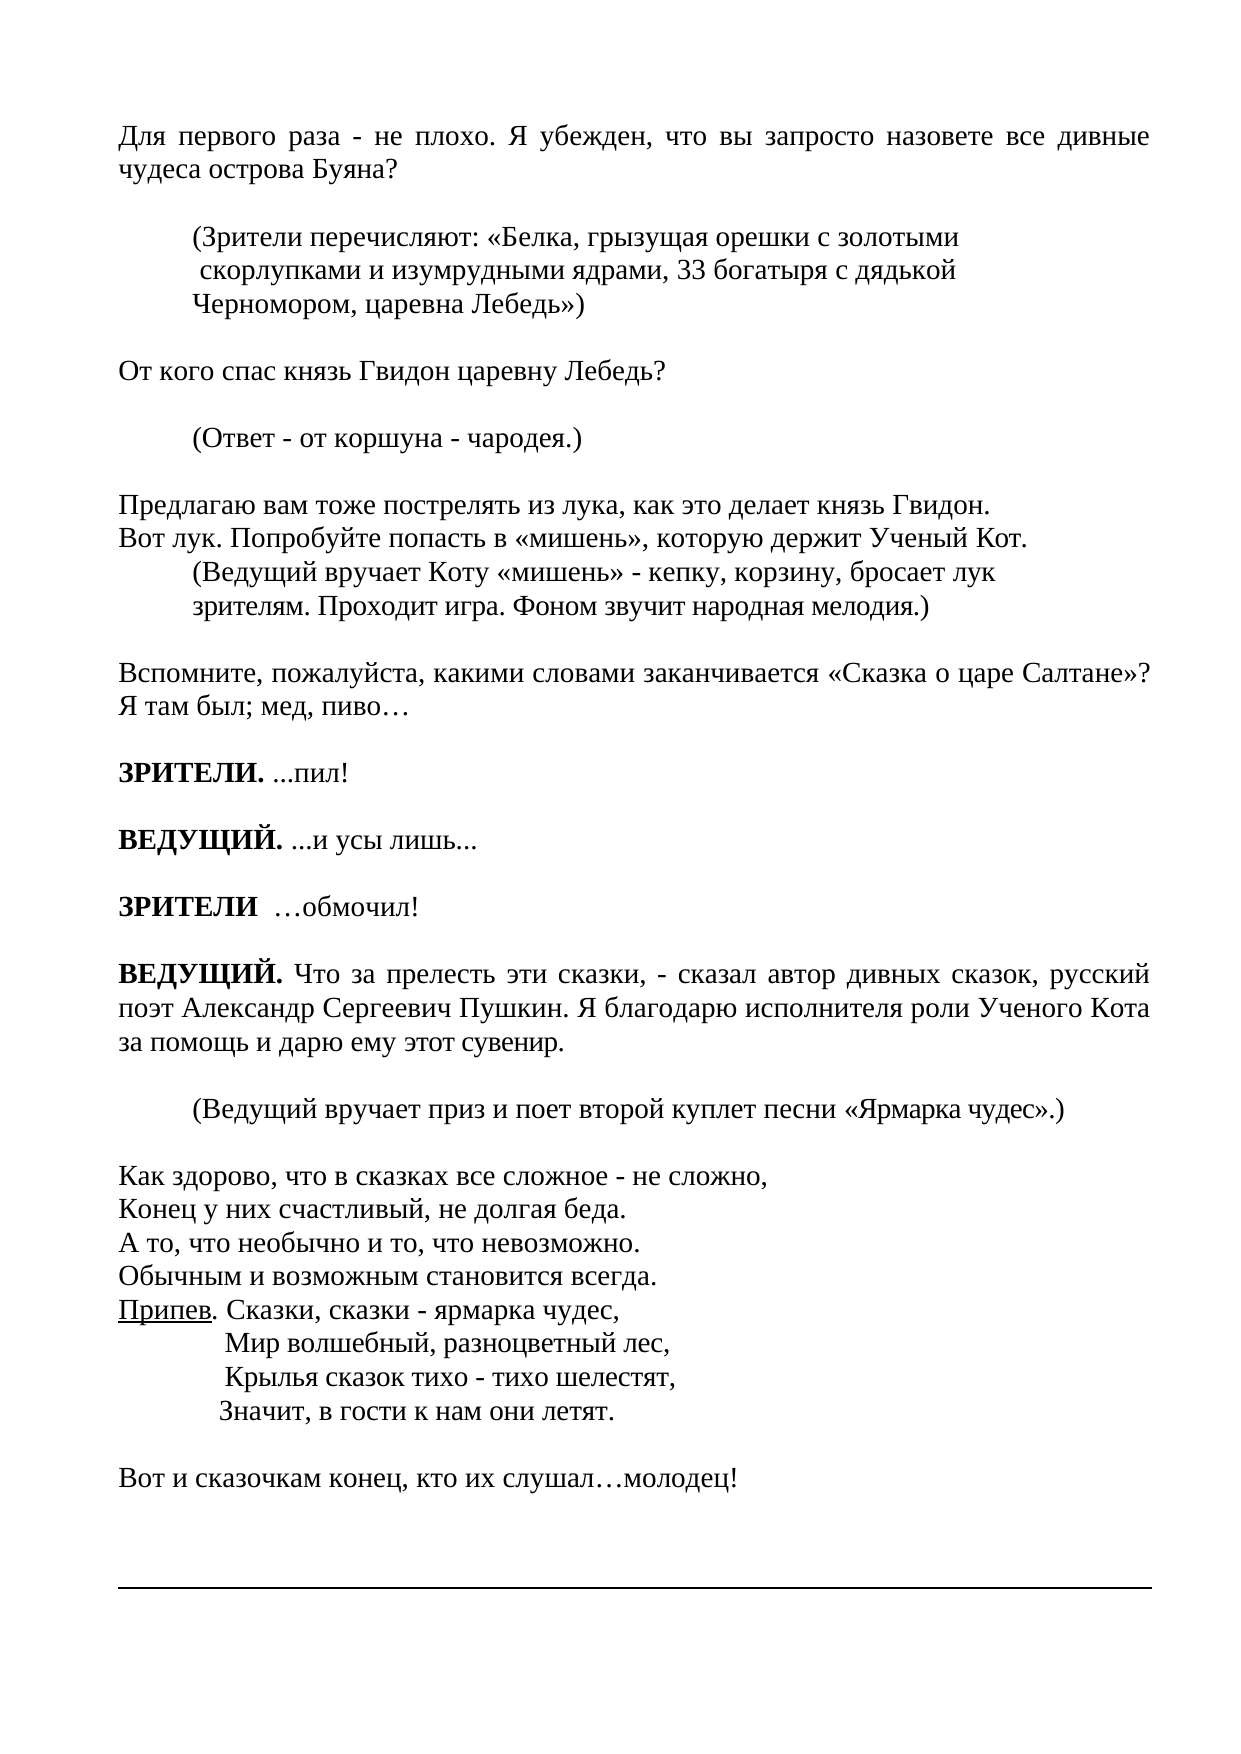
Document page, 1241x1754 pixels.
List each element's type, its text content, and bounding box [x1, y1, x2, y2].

text (Ведущий вручает приз и поет второй куплет песни «Ярмарка чудес».) [118, 1091, 1152, 1124]
text ВЕДУЩИЙ. ...и усы лишь... [118, 822, 1152, 856]
text зрителям. Проходит игра. Фоном звучит народная мелодия.) [118, 588, 1152, 621]
text скорлупками и изумрудными ядрами, 33 богатыря с дядькой [118, 252, 1152, 286]
text (Ответ - от коршуна - чародея.) [118, 420, 1152, 453]
text ЗРИТЕЛИ …обмочил! [118, 889, 1152, 923]
text Вот лук. Попробуйте попасть в «мишень», которую держит Ученый Кот. [118, 521, 1152, 554]
text Для первого раза - не плохо. Я убежден, что вы запросто назовете все дивные чудеса острова Буяна? [118, 118, 1152, 185]
text Вот и сказочкам конец, кто их слушал…молодец! [118, 1460, 1152, 1493]
text Обычным и возможным становится всегда. [118, 1258, 1152, 1292]
text Припев. Сказки, сказки - ярмарка чудес, [118, 1292, 1152, 1326]
text Как здорово, что в сказках все сложное - не сложно, [118, 1158, 1152, 1191]
text От кого спас князь Гвидон царевну Лебедь? [118, 353, 1152, 386]
text ЗРИТЕЛИ. ...пил! [118, 755, 1152, 789]
text (Ведущий вручает Коту «мишень» - кепку, корзину, бросает лук [118, 554, 1152, 588]
text (Зрители перечисляют: «Белка, грызущая орешки с золотыми [118, 219, 1152, 252]
text Крылья сказок тихо - тихо шелестят, [118, 1359, 1152, 1393]
text ВЕДУЩИЙ. Что за прелесть эти сказки, - сказал автор дивных сказок, русский поэт Александр Сергеевич Пушкин. Я благодарю исполнителя роли Ученого Кота за помощь и дарю ему этот сувенир. [118, 957, 1152, 1057]
text Вспомните, пожалуйста, какими словами заканчивается «Сказка о царе Салтане»? Я там был; мед, пиво… [118, 655, 1152, 722]
text Предлагаю вам тоже пострелять из лука, как это делает князь Гвидон. [118, 487, 1152, 521]
text А то, что необычно и то, что невозможно. [118, 1225, 1152, 1258]
text Конец у них счастливый, не долгая беда. [118, 1191, 1152, 1225]
text Мир волшебный, разноцветный лес, [118, 1326, 1152, 1359]
text Значит, в гости к нам они летят. [118, 1393, 1152, 1426]
text Черномором, царевна Лебедь») [118, 286, 1152, 319]
